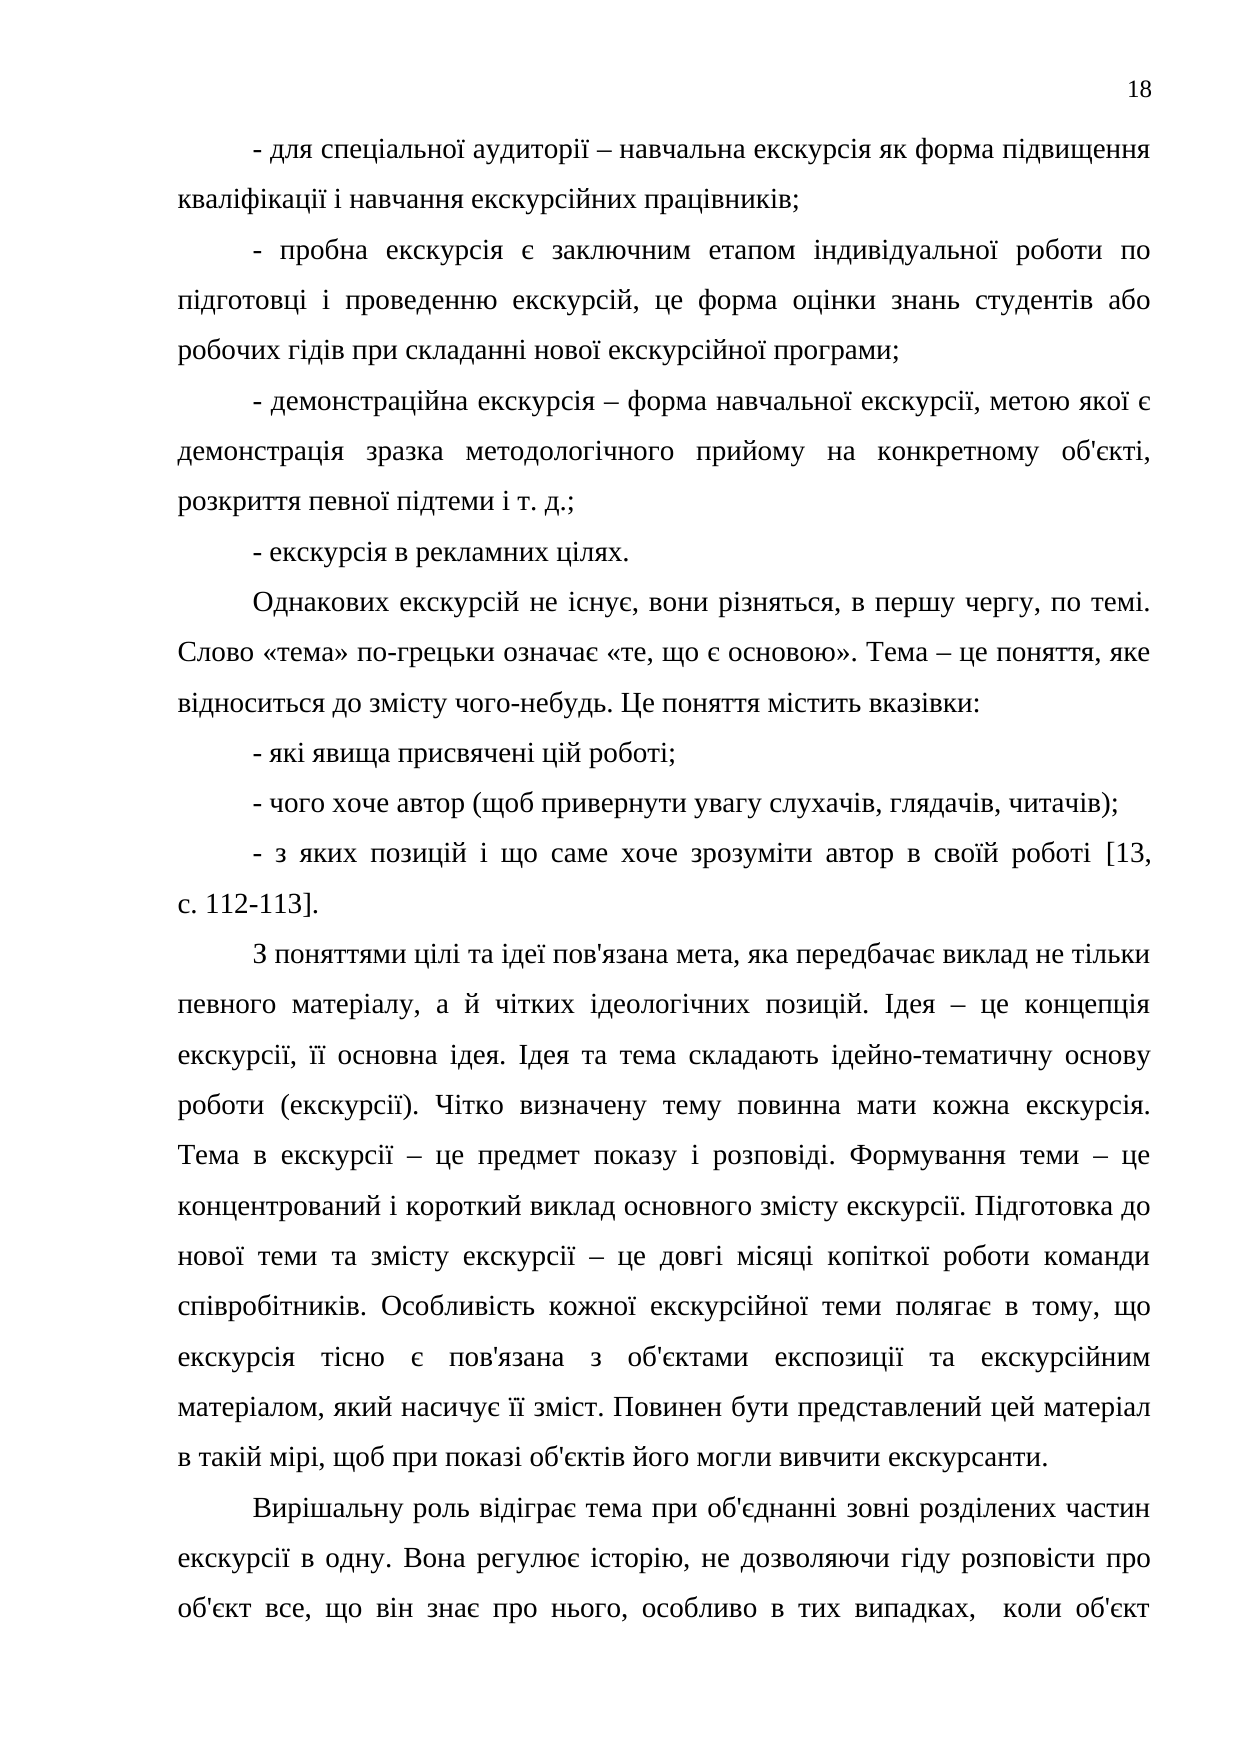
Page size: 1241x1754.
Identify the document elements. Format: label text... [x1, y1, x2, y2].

text З поняттями цілі та ідеї пов'язана мета, яка передбачає виклад не тільки певного матеріалу, а й чітких ідеологічних позицій. Ідея – це концепція екскурсії, її основна ідея. Ідея та тема складають ідейно-тематичну основу роботи (екскурсії). Чітко визначену тему повинна мати кожна екскурсія. Тема в екскурсії – це предмет показу і розповіді. Формування теми – це концентрований і короткий виклад основного змісту екскурсії. Підготовка до нової теми та змісту екскурсії – це довгі місяці копіткої роботи команди співробітників. Особливість кожної екскурсійної теми полягає в тому, що екскурсія тісно є пов'язана з об'єктами експозиції та екскурсійним матеріалом, який насичує її зміст. Повинен бути представлений цей матеріал в такій мірі, щоб при показі об'єктів його могли вивчити екскурсанти. [177, 936, 1152, 1473]
text - пробна екскурсія є заключним етапом індивідуальної роботи по підготовці і проведенню екскурсій, це форма оцінки знань студентів або робочих гідів при складанні нової екскурсійної програми; [177, 232, 1152, 366]
text - які явища присвячені цій роботі; [177, 735, 1152, 768]
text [177, 1490, 1152, 1624]
text Однакових екскурсій не існує, вони різняться, в першу чергу, по темі. Слово «тема» по-грецьки означає «те, що є основою». Тема – це поняття, яке відноситься до змісту чого-небудь. Це поняття містить вказівки: [177, 584, 1152, 718]
text - з яких позицій і що саме хоче зрозуміти автор в своїй роботі [13, с. 112-113]. [177, 836, 1152, 919]
text - для спеціальної аудиторії – навчальна екскурсія як форма підвищення кваліфікації і навчання екскурсійних працівників; [177, 131, 1152, 215]
text - демонстраційна екскурсія – форма навчальної екскурсії, метою якої є демонстрація зразка методологічного прийому на конкретному об'єкті, розкриття певної підтеми і т. д.; [177, 383, 1152, 517]
text - чого хоче автор (щоб привернути увагу слухачів, глядачів, читачів); [177, 785, 1152, 819]
text - екскурсія в рекламних цілях. [177, 534, 1152, 567]
